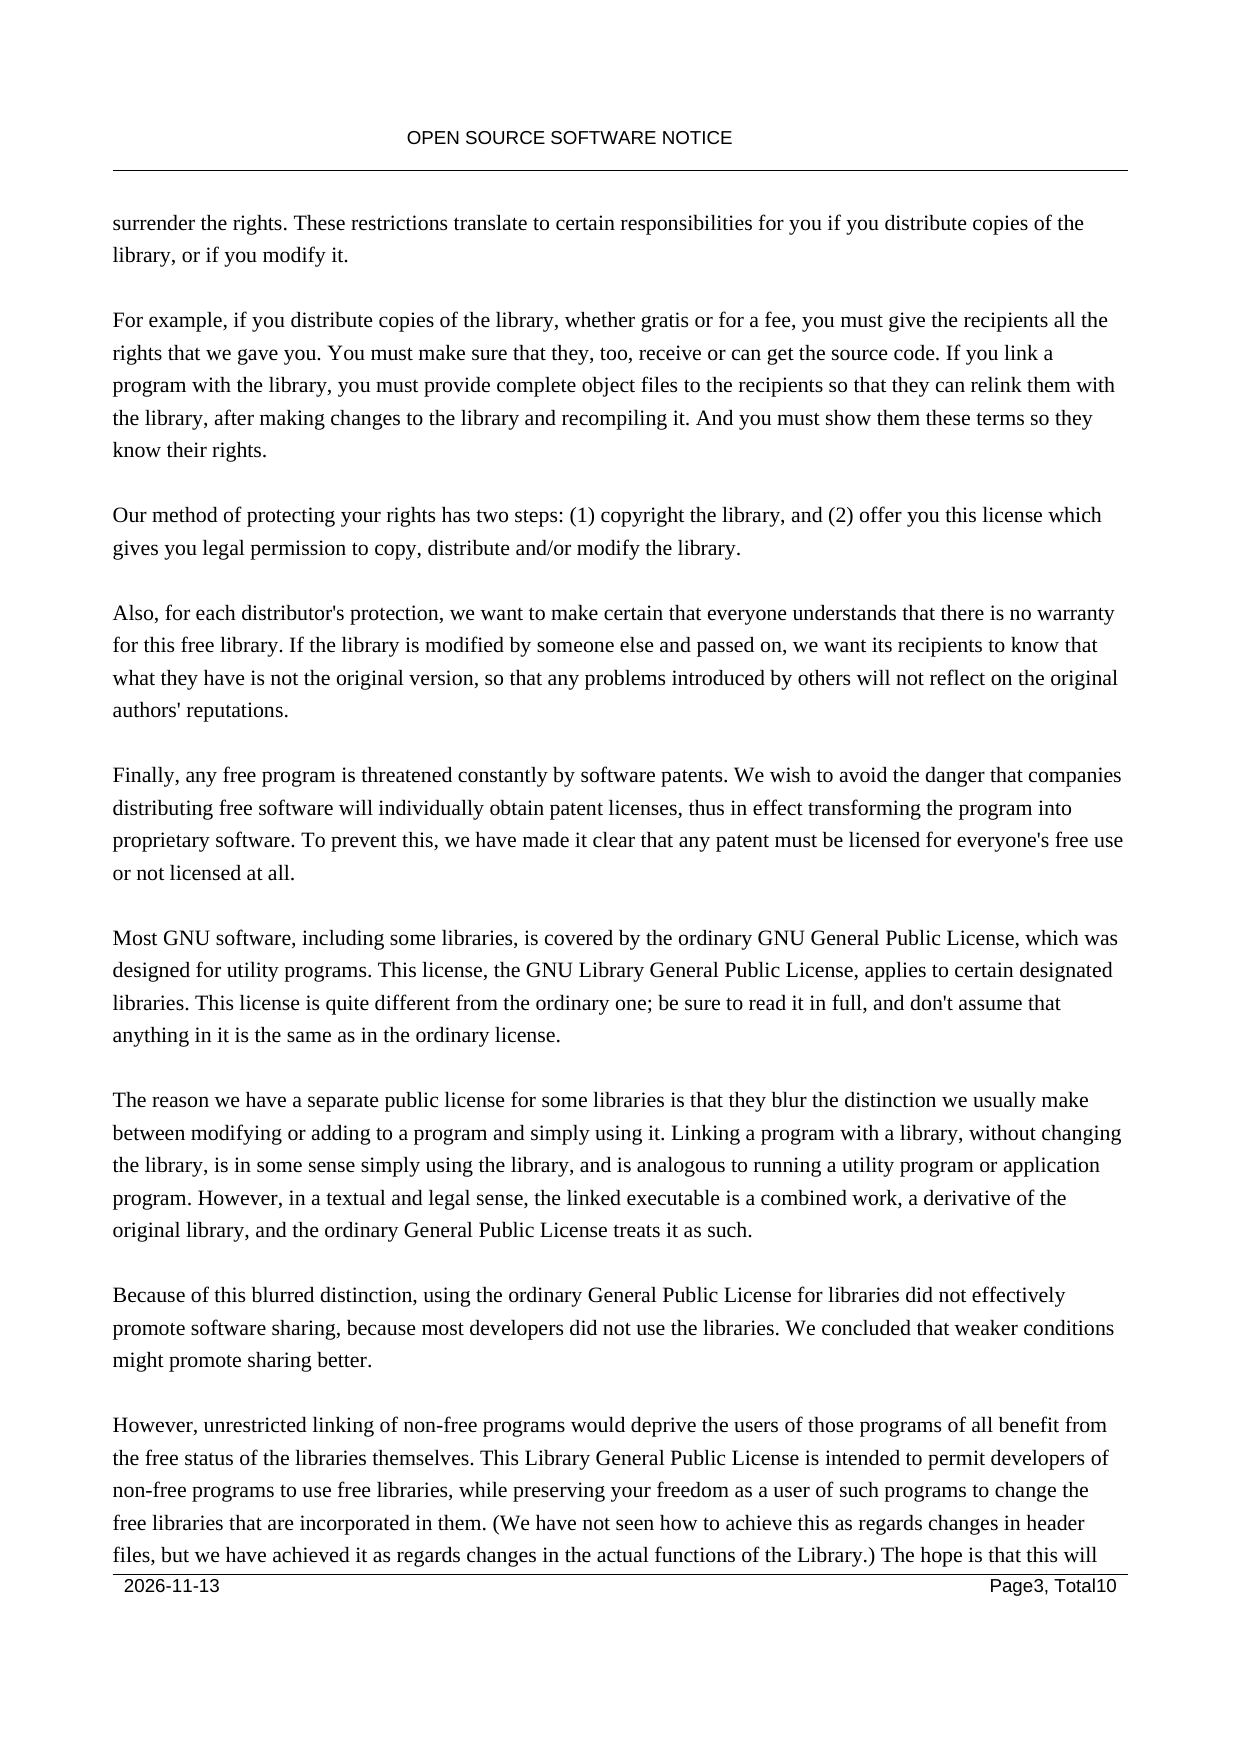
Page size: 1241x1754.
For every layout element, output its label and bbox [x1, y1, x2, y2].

text [112, 206, 1128, 1571]
